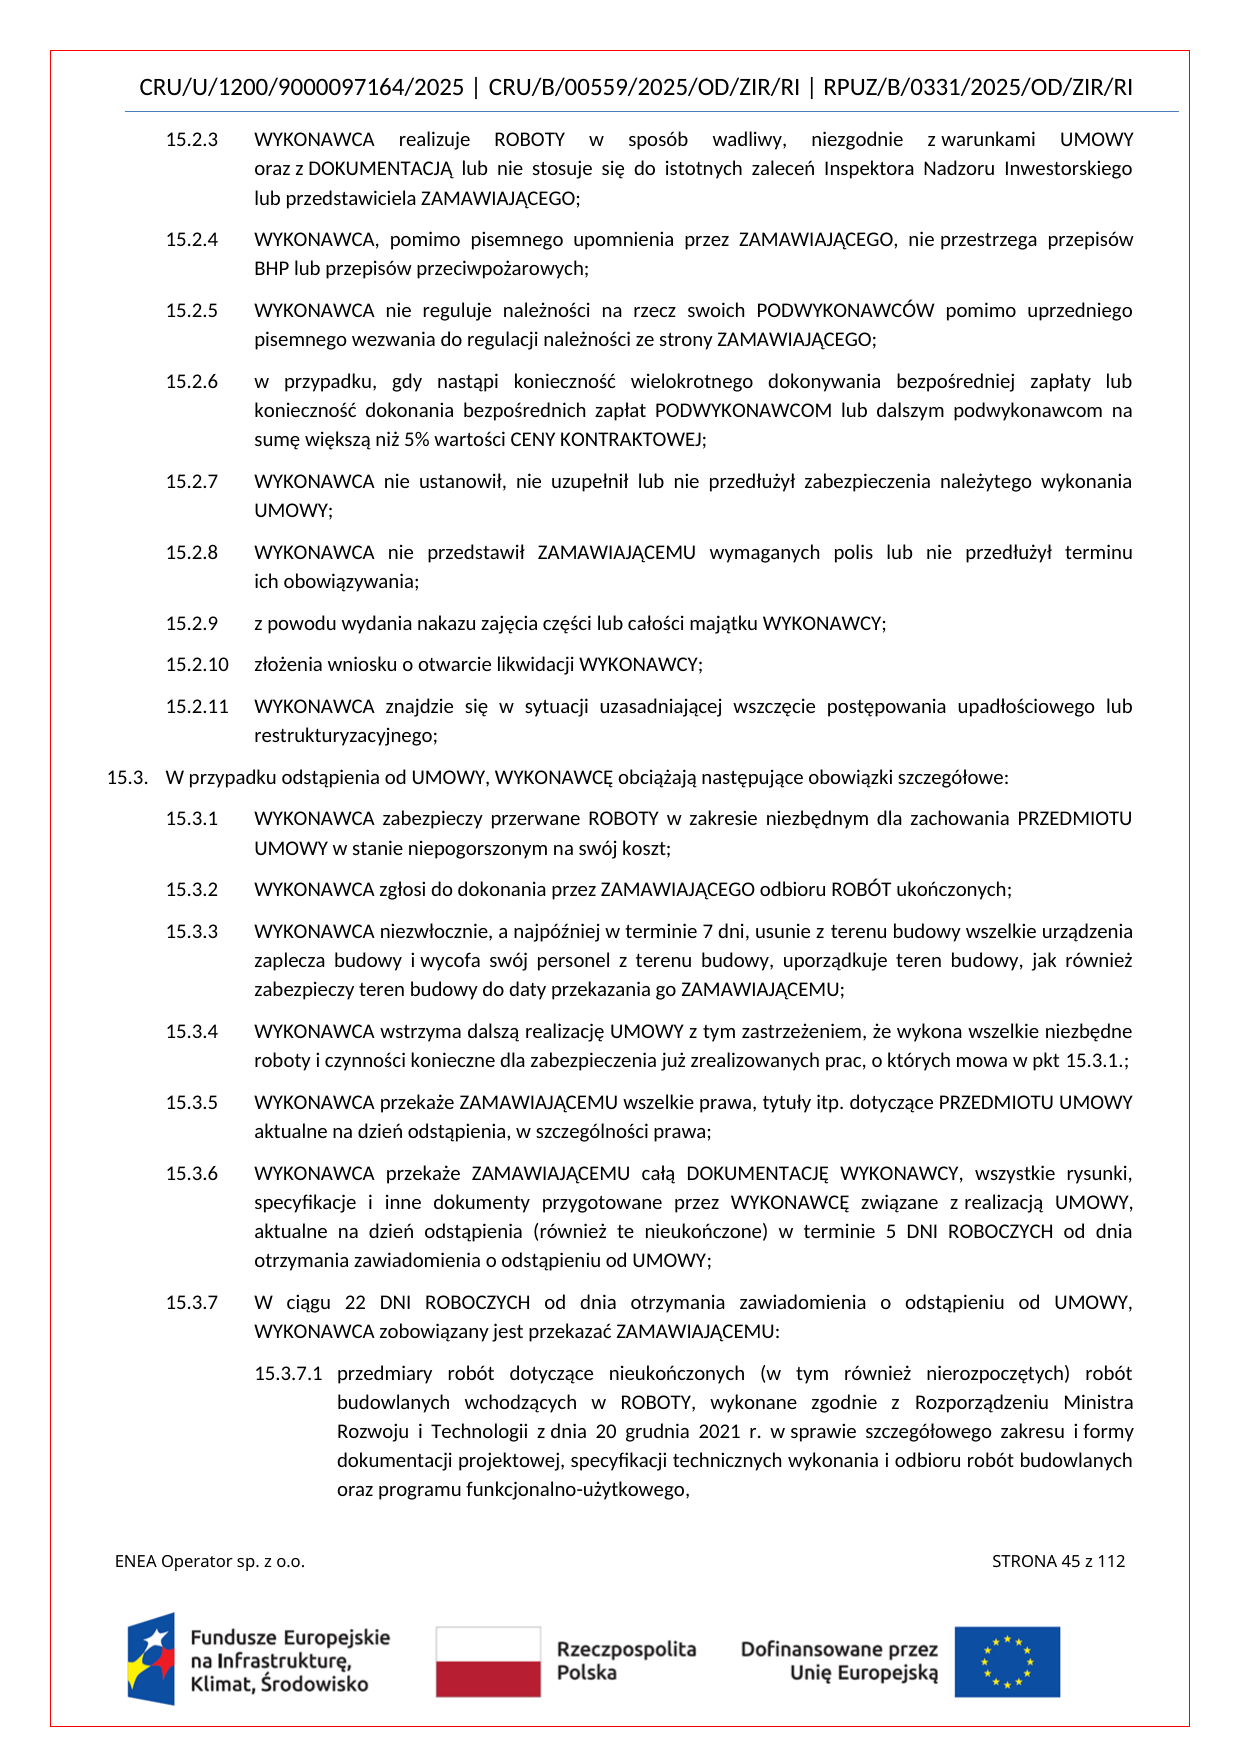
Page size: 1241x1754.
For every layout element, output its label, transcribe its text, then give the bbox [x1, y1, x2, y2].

list WYKONAWCA realizuje ROBOTY w sposób wadliwy, niezgodnie z warunkami UMOWY oraz z DOKUMENTACJĄ lub nie stosuje się do istotnych zaleceń Inspektora Nadzoru Inwestorskiego lub przedstawiciela ZAMAWIAJĄCEGO; [165, 126, 1134, 210]
list WYKONAWCA przekaże ZAMAWIAJĄCEMU całą DOKUMENTACJĘ WYKONAWCY, wszystkie rysunki, specyfikacje i inne dokumenty przygotowane przez WYKONAWCĘ związane z realizacją UMOWY, aktualne na dzień odstąpienia (również te nieukończone) w terminie 5 DNI ROBOCZYCH od dnia otrzymania zawiadomienia o odstąpieniu od UMOWY; [165, 1160, 1134, 1273]
list WYKONAWCA znajdzie się w sytuacji uzasadniającej wszczęcie postępowania upadłościowego lub restrukturyzacyjnego; [165, 693, 1134, 748]
list WYKONAWCA nie ustanowił, nie uzupełnił lub nie przedłużył zabezpieczenia należytego wykonania UMOWY; [165, 468, 1134, 523]
list WYKONAWCA, pomimo pisemnego upomnienia przez ZAMAWIAJĄCEGO, nie przestrzega przepisów BHP lub przepisów przeciwpożarowych; [165, 226, 1134, 281]
list złożenia wniosku o otwarcie likwidacji WYKONAWCY; [165, 651, 1134, 677]
list WYKONAWCA zgłosi do dokonania przez ZAMAWIAJĄCEGO odbioru ROBÓT ukończonych; [165, 876, 1134, 902]
list WYKONAWCA zabezpieczy przerwane ROBOTY w zakresie niezbędnym dla zachowania PRZEDMIOTU UMOWY w stanie niepogorszonym na swój koszt; [165, 806, 1134, 860]
list WYKONAWCA niezwłocznie, a najpóźniej w terminie 7 dni, usunie z terenu budowy wszelkie urządzenia zaplecza budowy i wycofa swój personel z terenu budowy, uporządkuje teren budowy, jak również zabezpieczy teren budowy do daty przekazania go ZAMAWIAJĄCEMU; [165, 918, 1134, 1002]
list w przypadku, gdy nastąpi konieczność wielokrotnego dokonywania bezpośredniej zapłaty lub konieczność dokonania bezpośrednich zapłat PODWYKONAWCOM lub dalszym podwykonawcom na sumę większą niż 5% wartości CENY KONTRAKTOWEJ; [165, 368, 1134, 452]
list przedmiary robót dotyczące nieukończonych (w tym również nierozpoczętych) robót budowlanych wchodzących w ROBOTY, wykonane zgodnie z Rozporządzeniu Ministra Rozwoju i Technologii z dnia 20 grudnia 2021 r. w sprawie szczegółowego zakresu i formy dokumentacji projektowej, specyfikacji technicznych wykonania i odbioru robót budowlanych oraz programu funkcjonalno-użytkowego, [254, 1360, 1134, 1502]
list WYKONAWCA wstrzyma dalszą realizację UMOWY z tym zastrzeżeniem, że wykona wszelkie niezbędne roboty i czynności konieczne dla zabezpieczenia już zrealizowanych prac, o których mowa w pkt 15.3.1.; [165, 1018, 1134, 1073]
list W przypadku odstąpienia od UMOWY, WYKONAWCĘ obciążają następujące obowiązki szczegółowe: [106, 764, 1134, 789]
list WYKONAWCA przekaże ZAMAWIAJĄCEMU wszelkie prawa, tytuły itp. dotyczące PRZEDMIOTU UMOWY aktualne na dzień odstąpienia, w szczególności prawa; [165, 1089, 1134, 1143]
list WYKONAWCA nie przedstawił ZAMAWIAJĄCEMU wymaganych polis lub nie przedłużył terminu ich obowiązywania; [165, 539, 1134, 593]
picture [106, 1589, 1074, 1726]
list W ciągu 22 DNI ROBOCZYCH od dnia otrzymania zawiadomienia o odstąpieniu od UMOWY, WYKONAWCA zobowiązany jest przekazać ZAMAWIAJĄCEMU: [165, 1289, 1134, 1343]
list WYKONAWCA nie reguluje należności na rzecz swoich PODWYKONAWCÓW pomimo uprzedniego pisemnego wezwania do regulacji należności ze strony ZAMAWIAJĄCEGO; [165, 297, 1134, 352]
list z powodu wydania nakazu zajęcia części lub całości majątku WYKONAWCY; [165, 610, 1134, 635]
